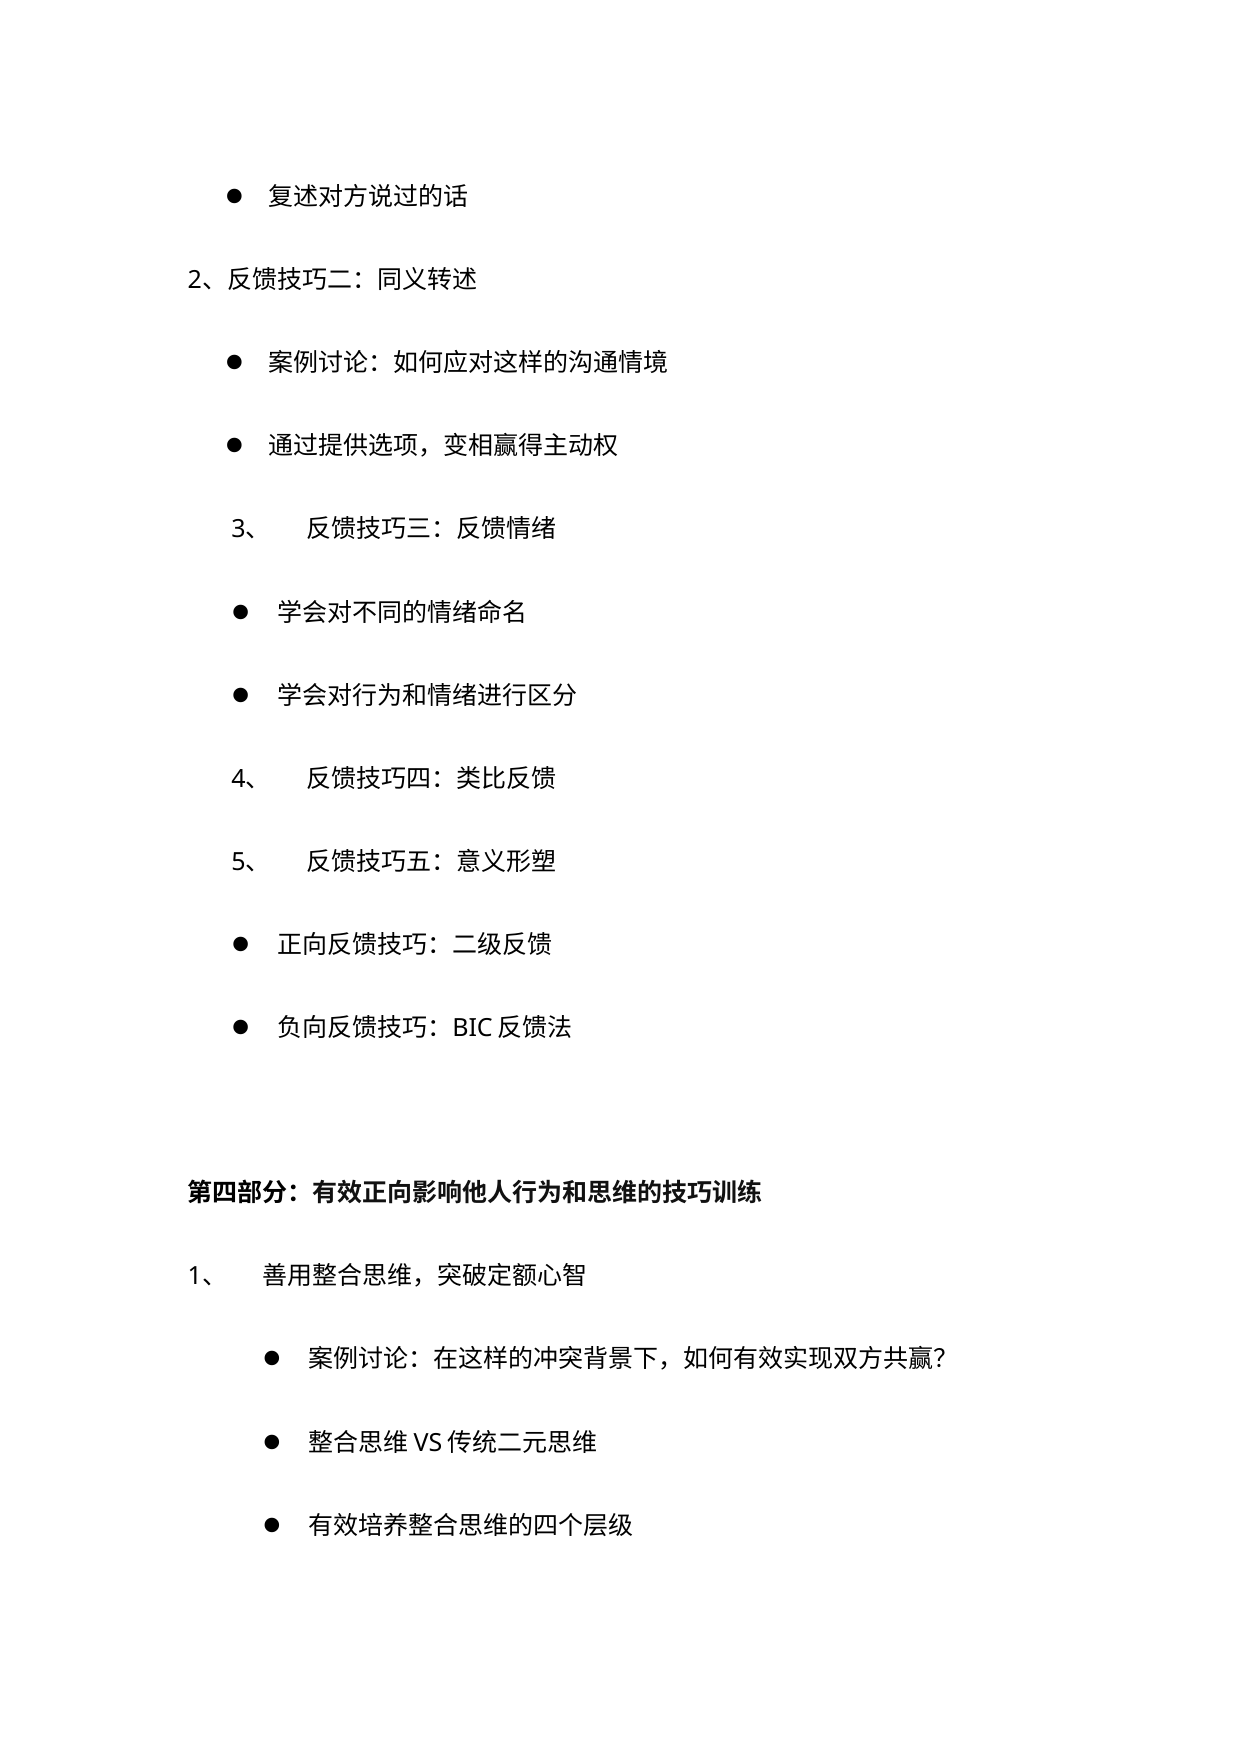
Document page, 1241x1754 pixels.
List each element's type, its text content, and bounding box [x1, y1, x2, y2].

list 复述对方说过的话 [225, 162, 1053, 227]
list 案例讨论：如何应对这样的沟通情境 [225, 328, 1053, 393]
list 有效培养整合思维的四个层级 [262, 1491, 1053, 1556]
list 正向反馈技巧：二级反馈 [231, 910, 1053, 975]
text 2、反馈技巧二：同义转述 [187, 245, 1053, 310]
list 学会对行为和情绪进行区分 [231, 661, 1053, 726]
list 通过提供选项，变相赢得主动权 [225, 411, 1053, 476]
text 第四部分：有效正向影响他人行为和思维的技巧训练 [187, 1158, 1053, 1223]
list 负向反馈技巧：BIC反馈法 [231, 993, 1053, 1058]
list 反馈技巧三：反馈情绪 [231, 494, 1053, 559]
list 案例讨论：在这样的冲突背景下，如何有效实现双方共赢？ [262, 1324, 1053, 1389]
list 反馈技巧五：意义形塑 [231, 827, 1053, 892]
list 反馈技巧四：类比反馈 [231, 744, 1053, 809]
list 学会对不同的情绪命名 [231, 578, 1053, 643]
list 整合思维VS传统二元思维 [262, 1408, 1053, 1473]
list 善用整合思维，突破定额心智 [187, 1241, 1053, 1306]
